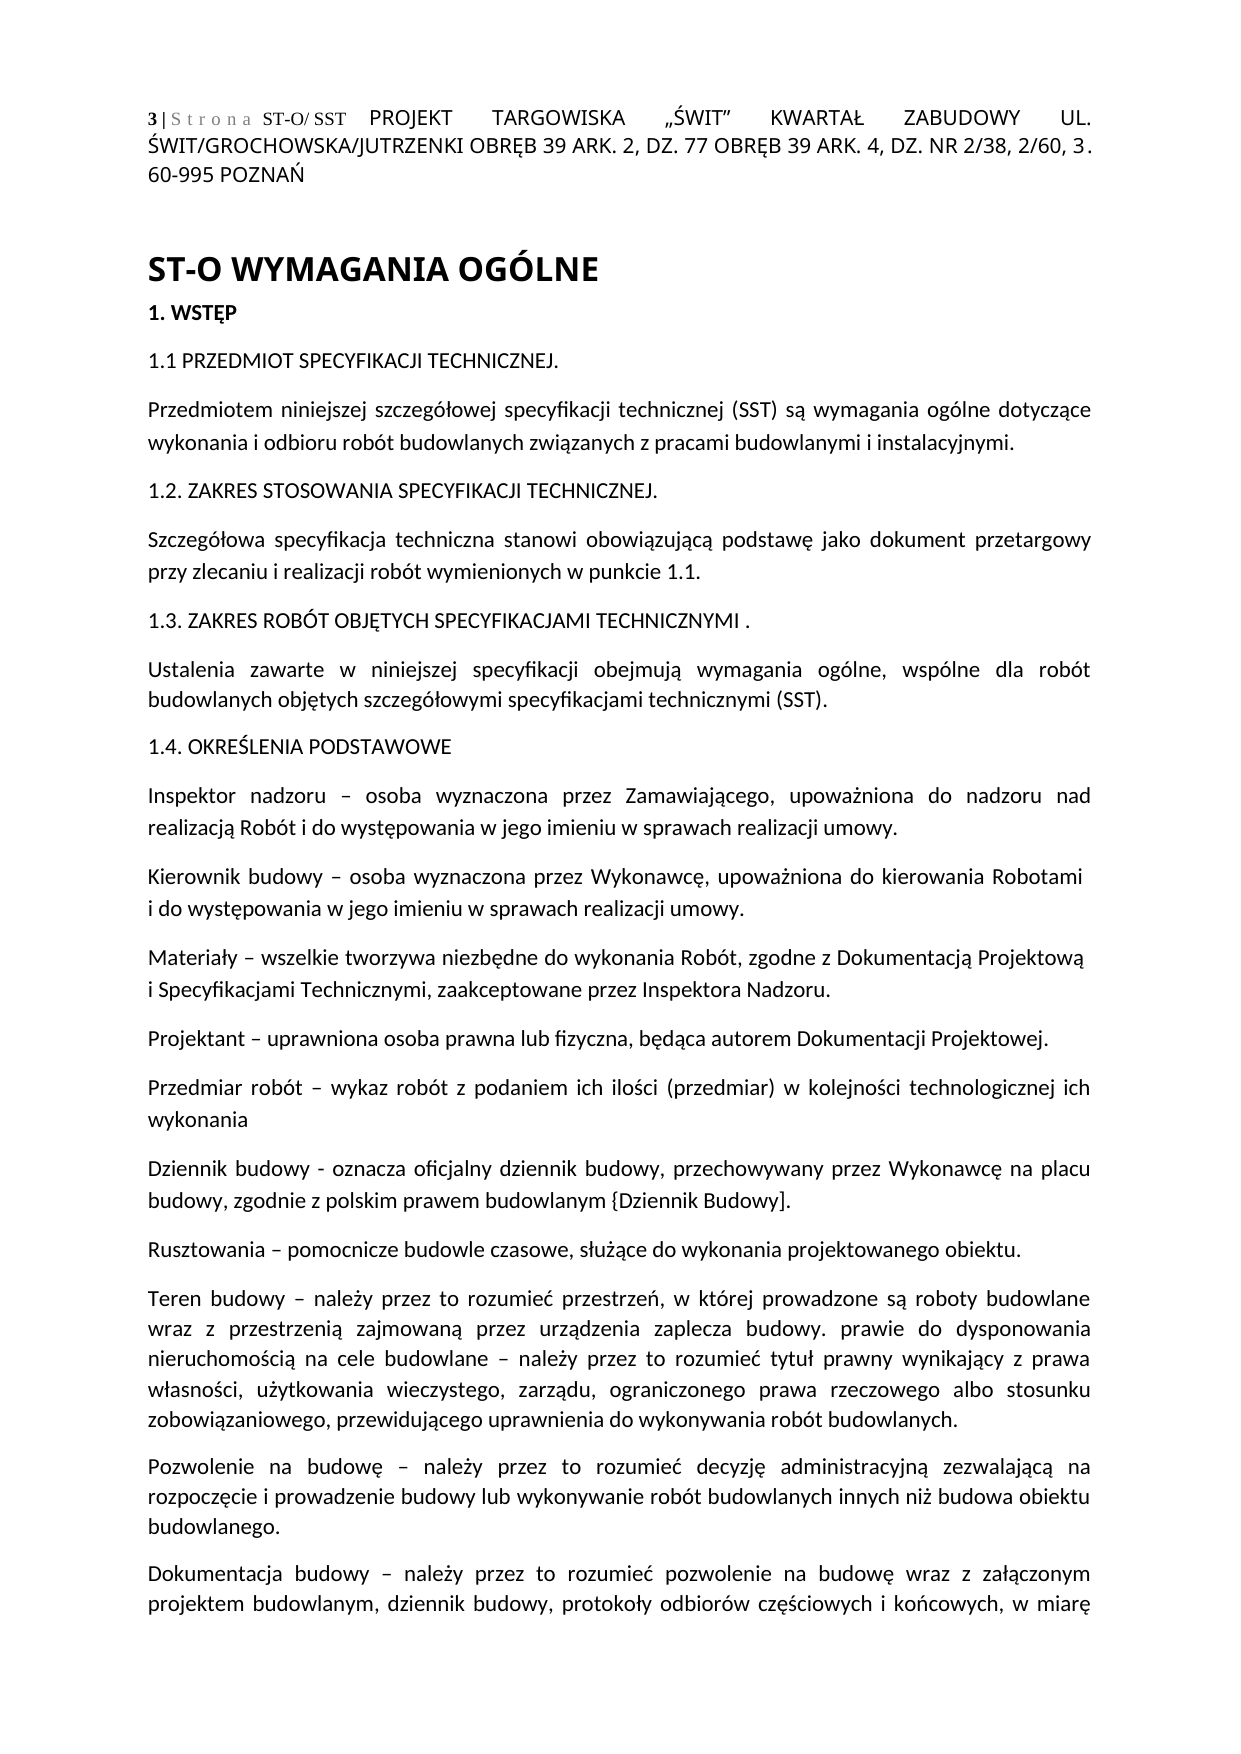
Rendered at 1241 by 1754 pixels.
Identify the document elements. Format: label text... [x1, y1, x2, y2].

text 1. WSTĘP [148, 298, 1092, 326]
text Inspektor nadzoru – osoba wyznaczona przez Zamawiającego, upoważniona do nadzoru nad realizacją Robót i do występowania w jego imieniu w sprawach realizacji umowy. [148, 781, 1092, 841]
text 1.3. ZAKRES ROBÓT OBJĘTYCH SPECYFIKACJAMI TECHNICZNYMI . [148, 606, 1092, 634]
text Ustalenia zawarte w niniejszej specyfikacji obejmują wymagania ogólne, wspólne dla robót budowlanych objętych szczegółowymi specyfikacjami technicznymi (SST). [148, 655, 1092, 713]
text Przedmiotem niniejszej szczegółowej specyfikacji technicznej (SST) są wymagania ogólne dotyczące wykonania i odbioru robót budowlanych związanych z pracami budowlanymi i instalacyjnymi. [148, 395, 1092, 456]
subtitle ST-O WYMAGANIA OGÓLNE [148, 246, 1092, 291]
text Pozwolenie na budowę – należy przez to rozumieć decyzję administracyjną zezwalającą na rozpoczęcie i prowadzenie budowy lub wykonywanie robót budowlanych innych niż budowa obiektu budowlanego. [148, 1452, 1092, 1540]
text 1.1 PRZEDMIOT SPECYFIKACJI TECHNICZNEJ. [148, 347, 1092, 374]
text Teren budowy – należy przez to rozumieć przestrzeń, w której prowadzone są roboty budowlane wraz z przestrzenią zajmowaną przez urządzenia zaplecza budowy. prawie do dysponowania nieruchomością na cele budowlane – należy przez to rozumieć tytuł prawny wynikający z prawa własności, użytkowania wieczystego, zarządu, ograniczonego prawa rzeczowego albo stosunku zobowiązaniowego, przewidującego uprawnienia do wykonywania robót budowlanych. [148, 1284, 1092, 1433]
text 1.4. OKREŚLENIA PODSTAWOWE [148, 732, 1092, 760]
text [148, 1559, 1092, 1617]
text Szczegółowa specyfikacja techniczna stanowi obowiązującą podstawę jako dokument przetargowy przy zlecaniu i realizacji robót wymienionych w punkcie 1.1. [148, 525, 1092, 586]
text Dziennik budowy - oznacza oficjalny dziennik budowy, przechowywany przez Wykonawcę na placu budowy, zgodnie z polskim prawem budowlanym {Dziennik Budowy]. [148, 1154, 1092, 1214]
text Materiały – wszelkie tworzywa niezbędne do wykonania Robót, zgodne z Dokumentacją Projektową i Specyfikacjami Technicznymi, zaakceptowane przez Inspektora Nadzoru. [148, 943, 1092, 1003]
text Przedmiar robót – wykaz robót z podaniem ich ilości (przedmiar) w kolejności technologicznej ich wykonania [148, 1073, 1092, 1133]
text 1.2. ZAKRES STOSOWANIA SPECYFIKACJI TECHNICZNEJ. [148, 476, 1092, 504]
text Rusztowania – pomocnicze budowle czasowe, służące do wykonania projektowanego obiektu. [148, 1235, 1092, 1263]
text Kierownik budowy – osoba wyznaczona przez Wykonawcę, upoważniona do kierowania Robotami i do występowania w jego imieniu w sprawach realizacji umowy. [148, 862, 1092, 922]
text Projektant – uprawniona osoba prawna lub fizyczna, będąca autorem Dokumentacji Projektowej. [148, 1024, 1092, 1052]
